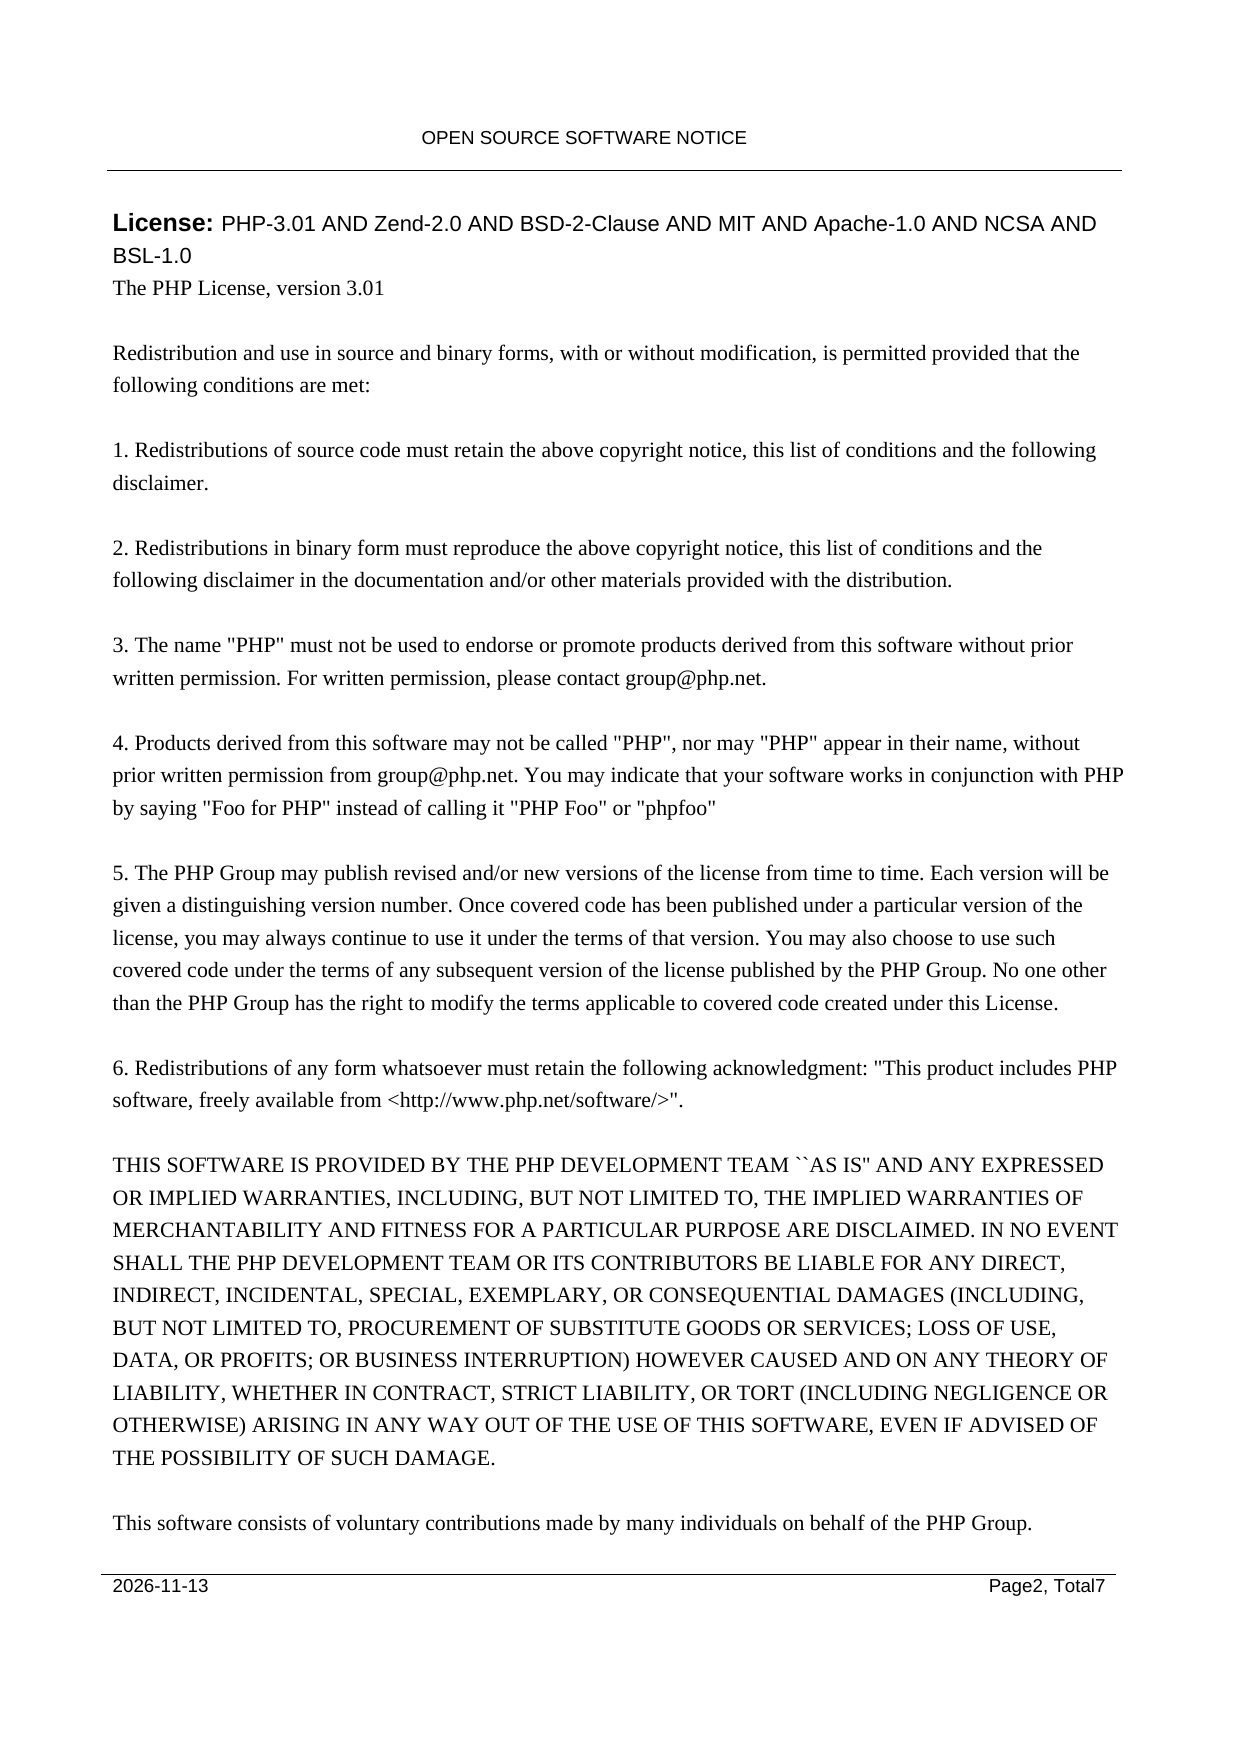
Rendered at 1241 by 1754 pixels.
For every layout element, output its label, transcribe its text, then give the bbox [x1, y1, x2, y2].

text License: PHP-3.01 AND Zend-2.0 AND BSD-2-Clause AND MIT AND Apache-1.0 AND NCSA AND BSL-1.0 [112, 206, 1128, 271]
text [112, 271, 1128, 1539]
